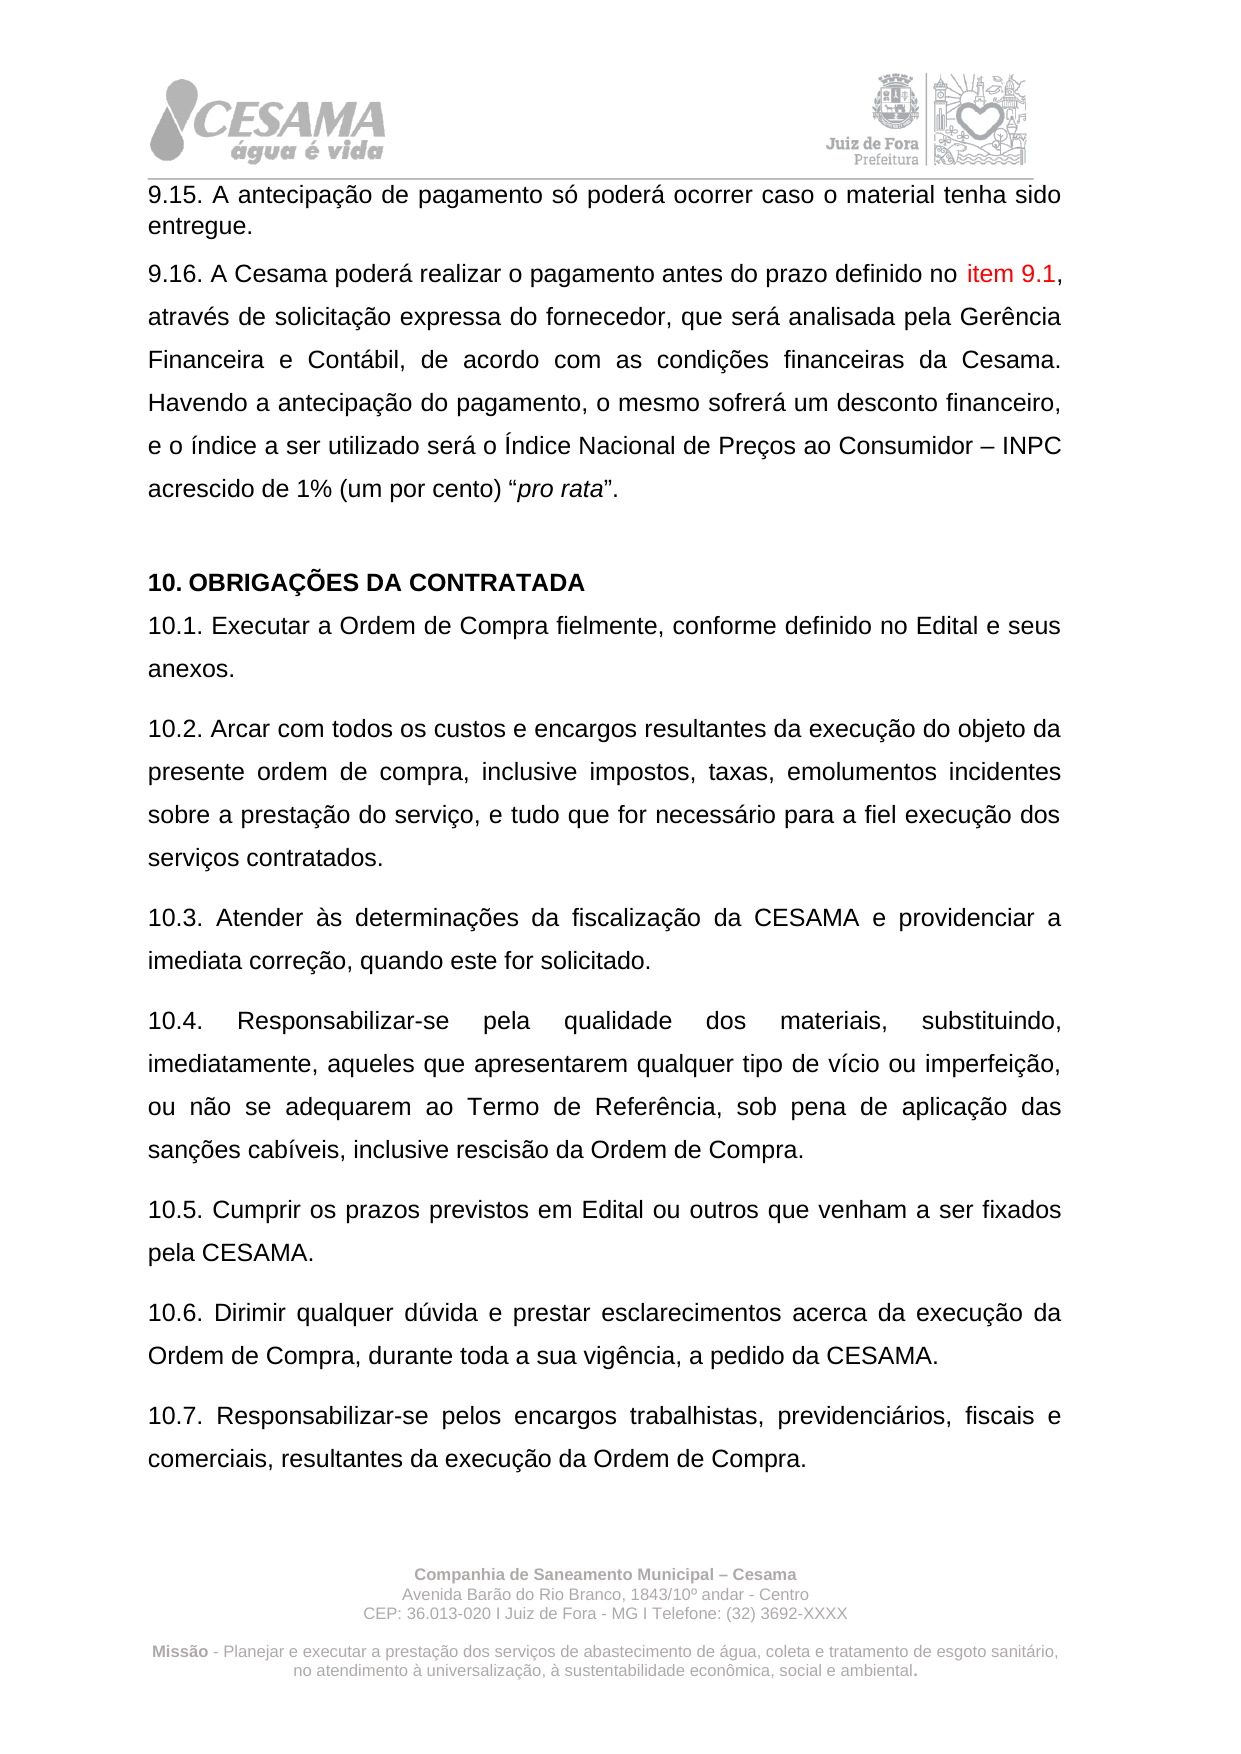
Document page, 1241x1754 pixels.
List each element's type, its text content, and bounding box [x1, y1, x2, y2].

text 9.15. A antecipação de pagamento só poderá ocorrer caso o material tenha sido entregue. [148, 180, 1063, 240]
text 10.3. Atender às determinações da fiscalização da CESAMA e providenciar a imediata correção, quando este for solicitado. [148, 903, 1063, 974]
picture [147, 73, 1034, 180]
list OBRIGAÇÕES DA CONTRATADA [148, 567, 1063, 596]
text 10.1. Executar a Ordem de Compra fielmente, conforme definido no Edital e seus anexos. [148, 611, 1063, 682]
text 10.2. Arcar com todos os custos e encargos resultantes da execução do objeto da presente ordem de compra, inclusive impostos, taxas, emolumentos incidentes sobre a prestação do serviço, e tudo que for necessário para a fiel execução dos serviços contratados. [148, 713, 1063, 872]
text 10.4. Responsabilizar-se pela qualidade dos materiais, substituindo, imediatamente, aqueles que apresentarem qualquer tipo de vício ou imperfeição, ou não se adequarem ao Termo de Referência, sob pena de aplicação das sanções cabíveis, inclusive rescisão da Ordem de Compra. [148, 1006, 1063, 1164]
text 9.16. A Cesama poderá realizar o pagamento antes do prazo definido no item 9.1, através de solicitação expressa do fornecedor, que será analisada pela Gerência Financeira e Contábil, de acordo com as condições financeiras da Cesama. Havendo a antecipação do pagamento, o mesmo sofrerá um desconto financeiro, e o índice a ser utilizado será o Índice Nacional de Preços ao Consumidor – INPC acrescido de 1% (um por cento) “pro rata”. [148, 259, 1063, 503]
text 10.6. Dirimir qualquer dúvida e prestar esclarecimentos acerca da execução da Ordem de Compra, durante toda a sua vigência, a pedido da CESAMA. [148, 1298, 1063, 1369]
text 10.5. Cumprir os prazos previstos em Edital ou outros que venham a ser fixados pela CESAMA. [148, 1195, 1063, 1267]
text 10.7. Responsabilizar-se pelos encargos trabalhistas, previdenciários, fiscais e comerciais, resultantes da execução da Ordem de Compra. [148, 1401, 1063, 1472]
